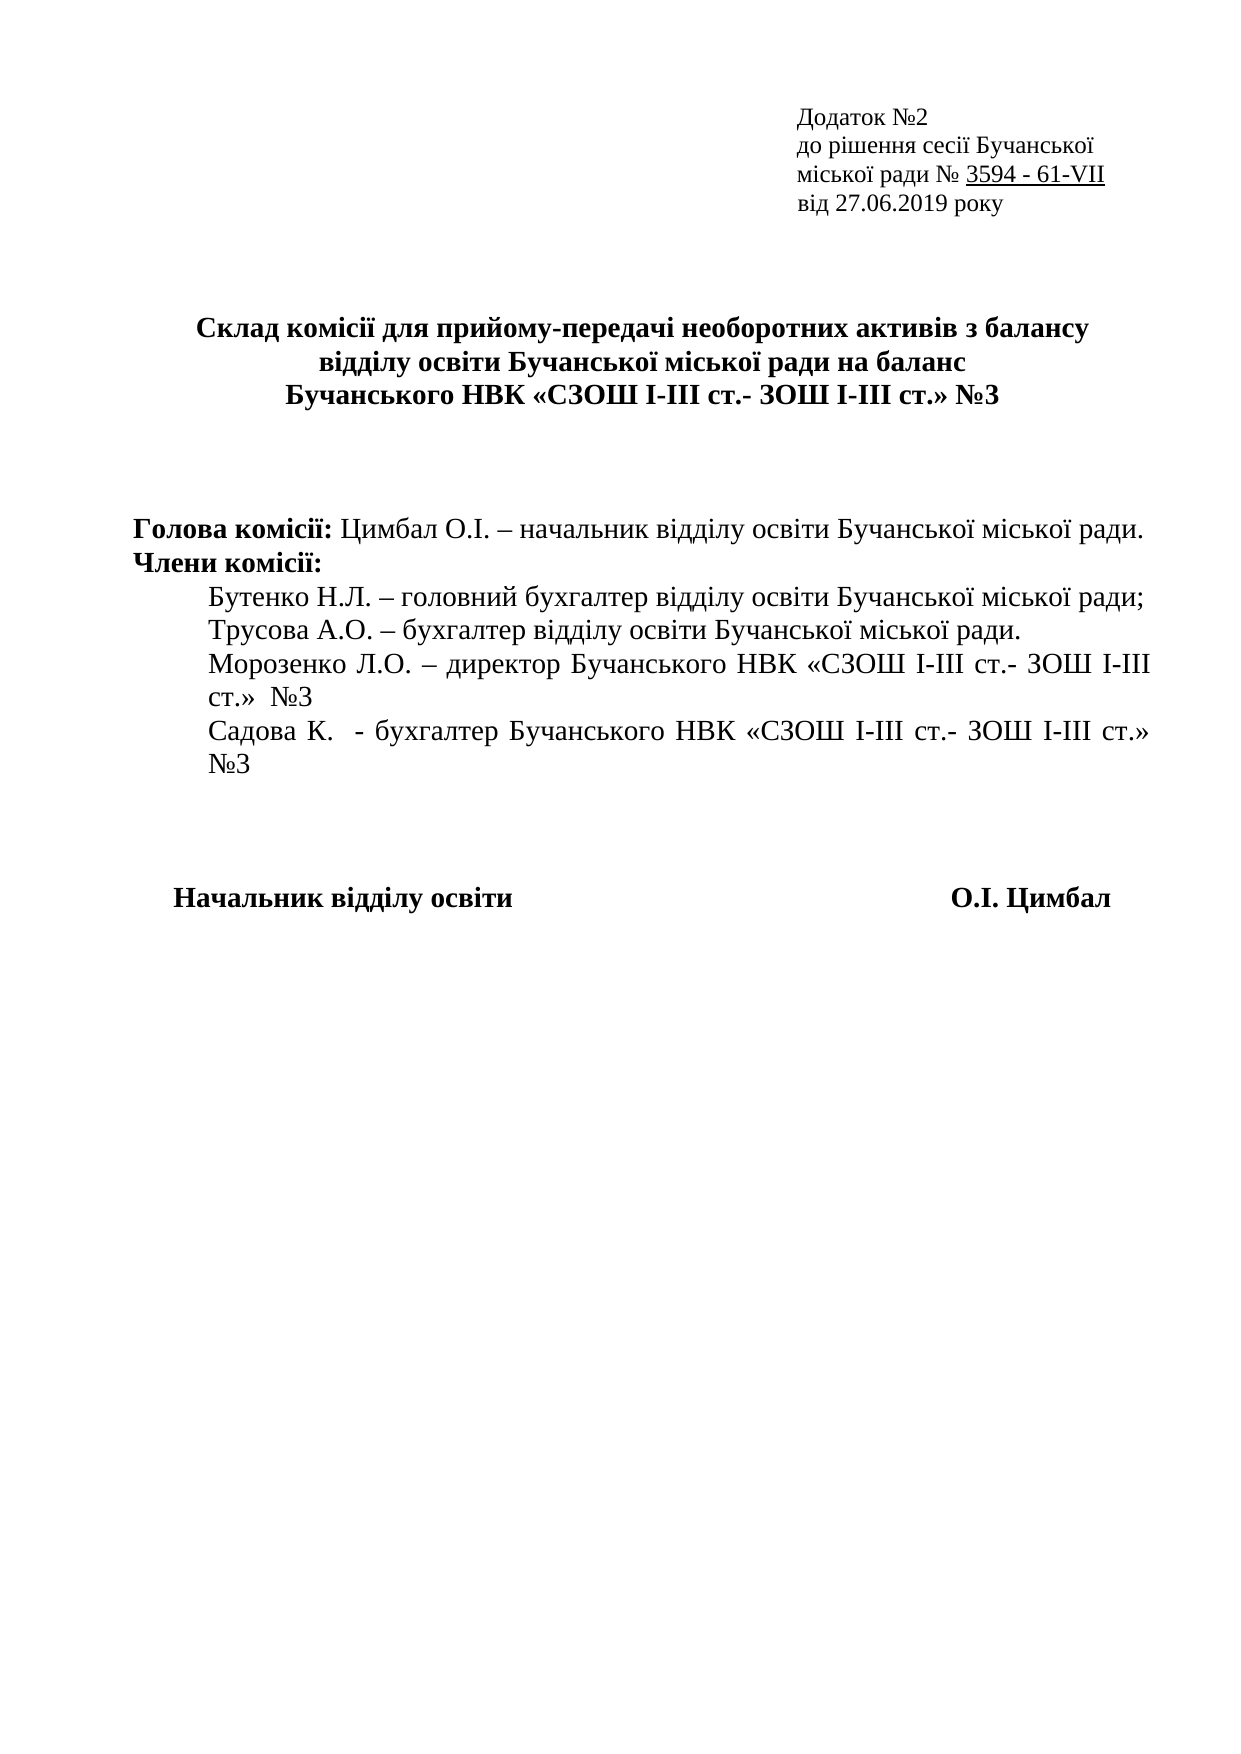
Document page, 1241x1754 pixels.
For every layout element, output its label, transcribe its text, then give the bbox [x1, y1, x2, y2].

text відділу освіти Бучанської міської ради на баланс [133, 344, 1152, 377]
list Члени комісії: [133, 545, 1152, 579]
list Морозенко Л.О. – директор Бучанського НВК «СЗОШ І-ІІІ ст.- ЗОШ І-ІІІ ст.» №3 [208, 646, 1152, 713]
text міської ради № 3594 - 61-VIІ [797, 159, 1152, 188]
text до рішення сесії Бучанської [797, 131, 1152, 159]
list Голова комісії: Цимбал О.І. – начальник відділу освіти Бучанської міської ради. [133, 512, 1152, 545]
list Додаток №2 [797, 74, 1152, 131]
list Трусова А.О. – бухгалтер відділу освіти Бучанської міської ради. [208, 612, 1152, 646]
list Садова К. - бухгалтер Бучанського НВК «СЗОШ І-ІІІ ст.- ЗОШ І-ІІІ ст.» №3 [208, 713, 1152, 780]
list Начальник відділу освіти О.І. Цимбал [133, 881, 1152, 914]
text Склад комісії для прийому-передачі необоротних активів з балансу [133, 310, 1152, 344]
text Бучанського НВК «СЗОШ І-ІІІ ст.- ЗОШ І-ІІІ ст.» №3 [133, 377, 1152, 411]
list від 27.06.2019 року [575, 188, 1152, 217]
list Бутенко Н.Л. – головний бухгалтер відділу освіти Бучанської міської ради; [208, 579, 1152, 612]
